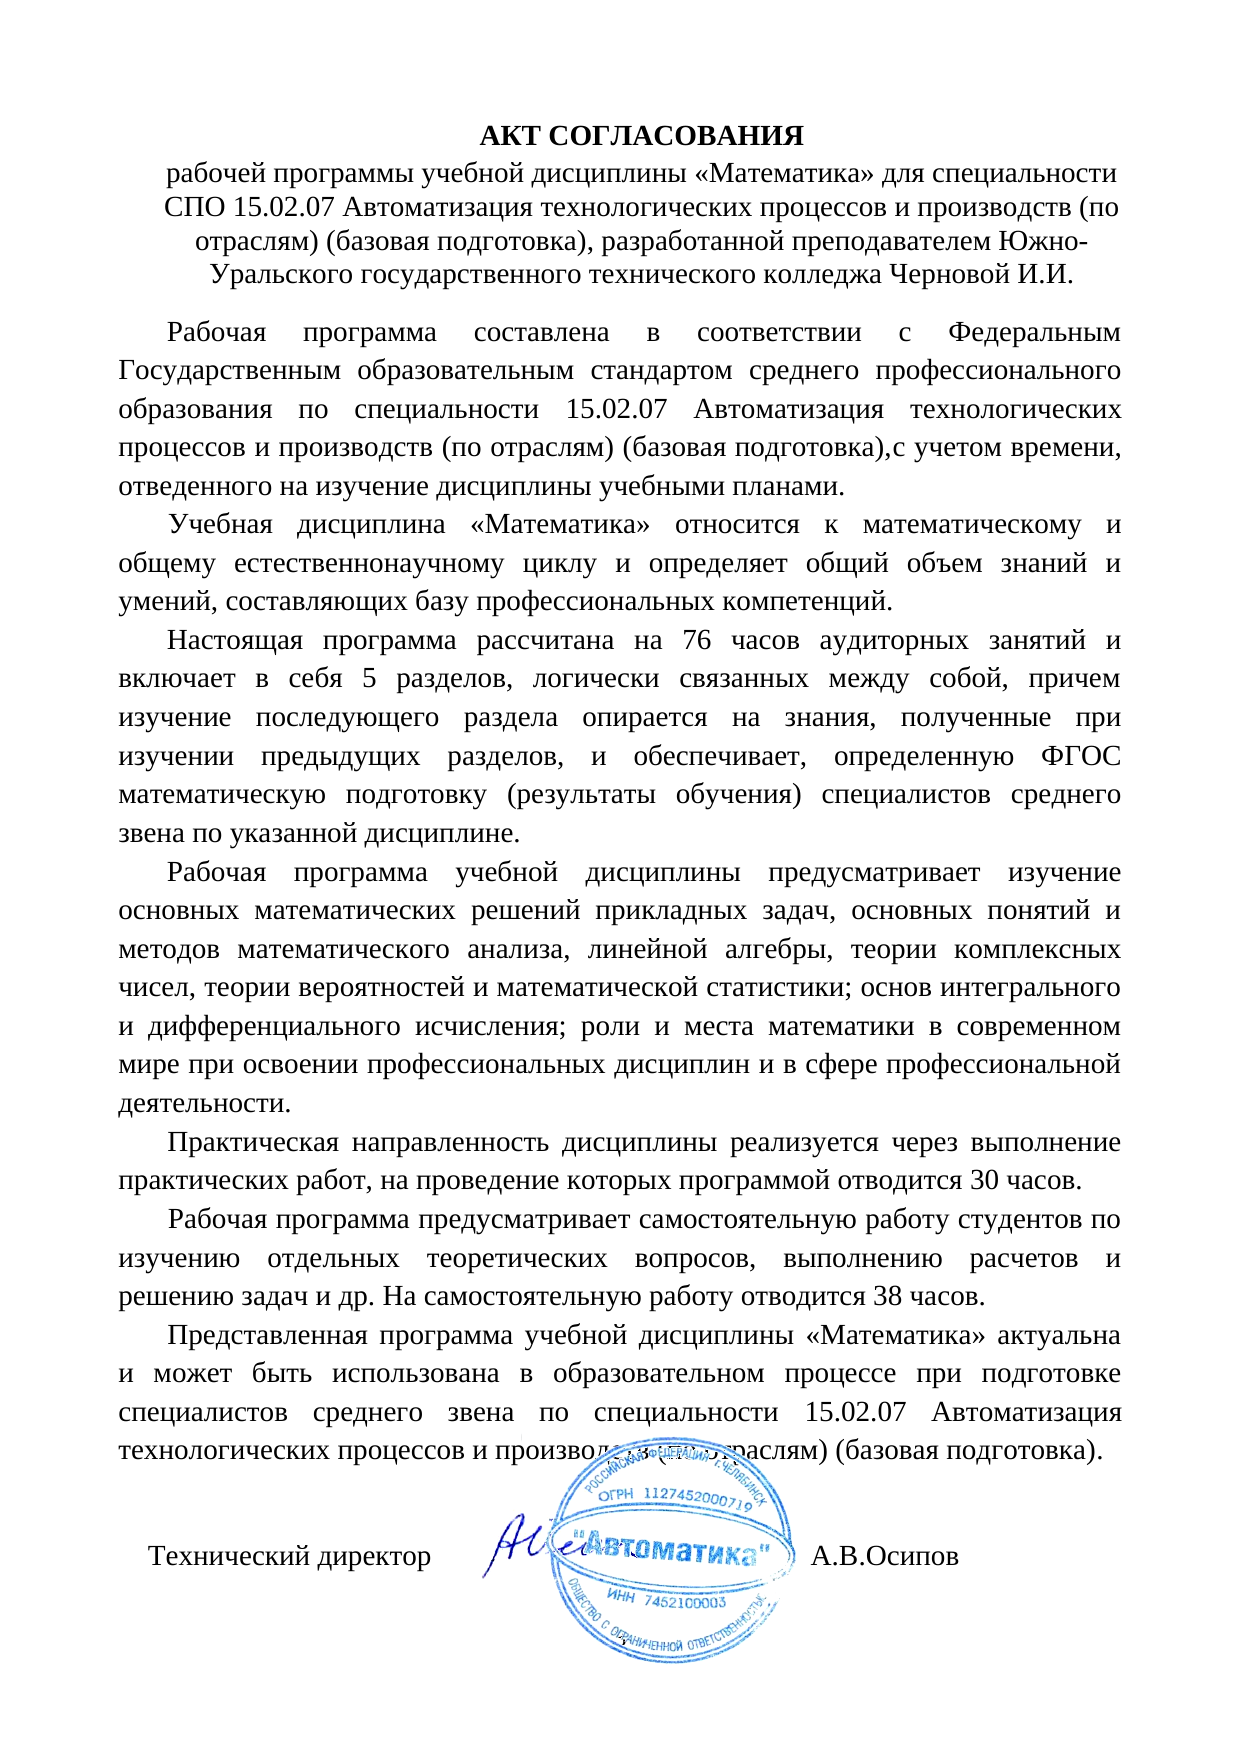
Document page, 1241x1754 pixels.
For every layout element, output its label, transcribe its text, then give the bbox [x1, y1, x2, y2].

text рабочей программы учебной дисциплины «Математика» для специальности СПО 15.02.07 Автоматизация технологических процессов и производств (по отраслям) (базовая подготовка), разработанной преподавателем Южно-Уральского государственного технического колледжа Черновой И.И. [161, 156, 1122, 290]
text Представленная программа учебной дисциплины «Математика» актуальна и может быть использована в образовательном процессе при подготовке специалистов среднего звена по специальности 15.02.07 Автоматизация технологических процессов и производств (по отраслям) (базовая подготовка). [118, 1317, 1122, 1466]
text Рабочая программа составлена в соответствии с Федеральным Государственным образовательным стандартом среднего профессионального образования по специальности 15.02.07 Автоматизация технологических процессов и производств (по отраслям) (базовая подготовка),с учетом времени, отведенного на изучение дисциплины учебными планами. [118, 314, 1122, 501]
text АКТ СОГЛАСОВАНИЯ [161, 118, 1122, 152]
text Настоящая программа рассчитана на 76 часов аудиторных занятий и включает в себя 5 разделов, логически связанных между собой, причем изучение последующего раздела опирается на знания, полученные при изучении предыдущих разделов, и обеспечивает, определенную ФГОС математическую подготовку (результаты обучения) специалистов среднего звена по указанной дисциплине. [118, 622, 1122, 848]
picture [450, 1416, 821, 1668]
text Учебная дисциплина «Математика» относится к математическому и общему естественнонаучному циклу и определяет общий объем знаний и умений, составляющих базу профессиональных компетенций. [118, 506, 1122, 617]
text Рабочая программа учебной дисциплины предусматривает изучение основных математических решений прикладных задач, основных понятий и методов математического анализа, линейной алгебры, теории комплексных чисел, теории вероятностей и математической статистики; основ интегрального и дифференциального исчисления; роли и места математики в современном мире при освоении профессиональных дисциплин и в сфере профессиональной деятельности. [118, 854, 1122, 1119]
text Практическая направленность дисциплины реализуется через выполнение практических работ, на проведение которых программой отводится 30 часов. [118, 1124, 1122, 1196]
text Технический директор А.В.Осипов [148, 1538, 450, 1572]
text Технический директор А.В.Осипов [821, 1538, 1122, 1572]
text Рабочая программа предусматривает самостоятельную работу студентов по изучению отдельных теоретических вопросов, выполнению расчетов и решению задач и др. На самостоятельную работу отводится 38 часов. [118, 1201, 1122, 1312]
